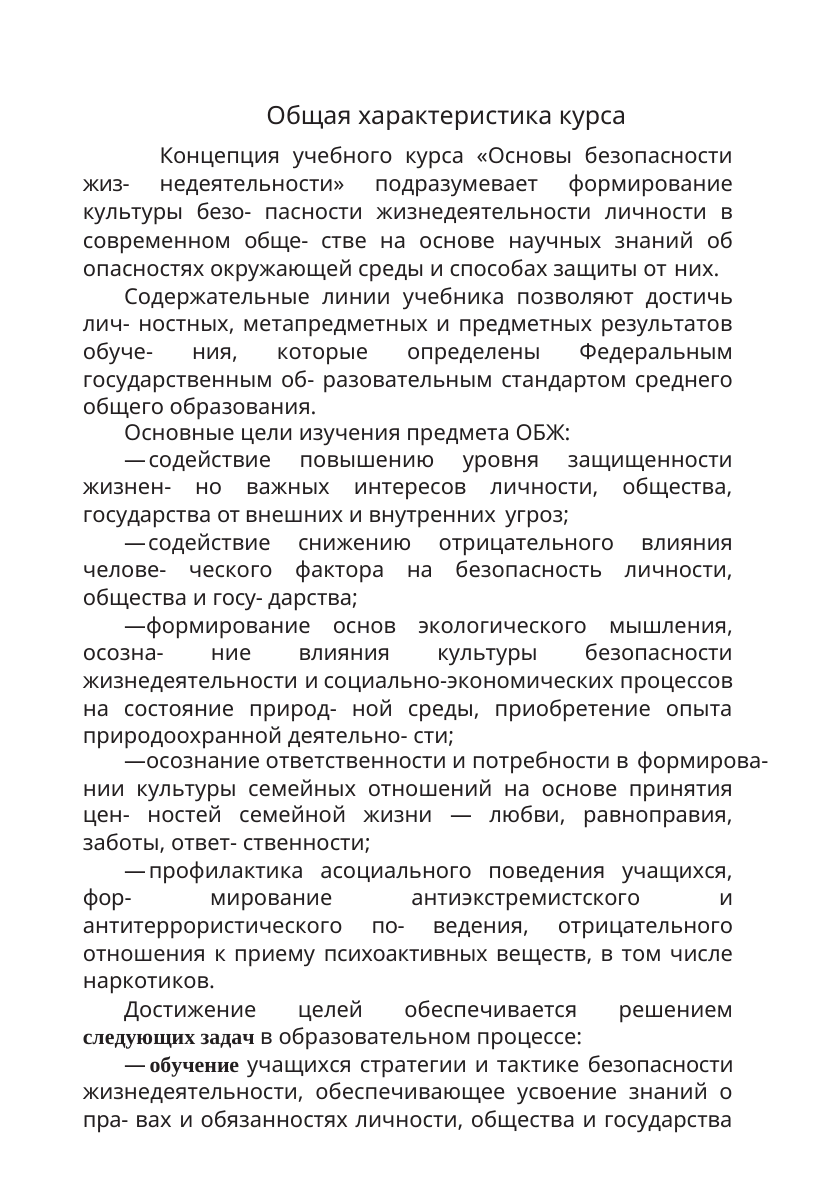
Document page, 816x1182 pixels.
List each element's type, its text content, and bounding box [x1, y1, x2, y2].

text Содержательные линии учебника позволяют достичь лич- ностных, метапредметных и предметных результатов обуче- ния, которые определены Федеральным государственным об- разовательным стандартом среднего общего образования. [83, 283, 733, 421]
list содействие снижению отрицательного влияния челове- ческого фактора на безопасность личности, общества и госу- дарства; [83, 529, 733, 612]
text нии культуры семейных отношений на основе принятия цен- ностей семейной жизни — любви, равноправия, заботы, ответ- ственности; [83, 774, 733, 857]
text Общая характеристика курса [83, 98, 733, 131]
text Концепция учебного курса «Основы безопасности жиз- недеятельности» подразумевает формирование культуры безо- пасности жизнедеятельности личности в современном обще- стве на основе научных знаний об опасностях окружающей среды и способах защиты от них. [83, 141, 733, 283]
list профилактика асоциального поведения учащихся, фор- мирование антиэкстремистского и антитеррористического по- ведения, отрицательного отношения к приему психоактивных веществ, в том числе наркотиков. [83, 857, 733, 995]
list содействие повышению уровня защищенности жизнен- но важных интересов личности, общества, государства от внешних и внутренних угроз; [83, 446, 733, 529]
text Основные цели изучения предмета ОБЖ: [124, 421, 791, 446]
text Достижение целей обеспечивается решением следующих задач в образовательном процессе: [83, 995, 733, 1051]
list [83, 1051, 733, 1134]
list формирование основ экологического мышления, осозна- ние влияния культуры безопасности жизнедеятельности и социально-экономических процессов на состояние природ- ной среды, приобретение опыта природоохранной деятельно- сти; [83, 612, 733, 750]
list осознание ответственности и потребности в формирова- [124, 750, 791, 773]
